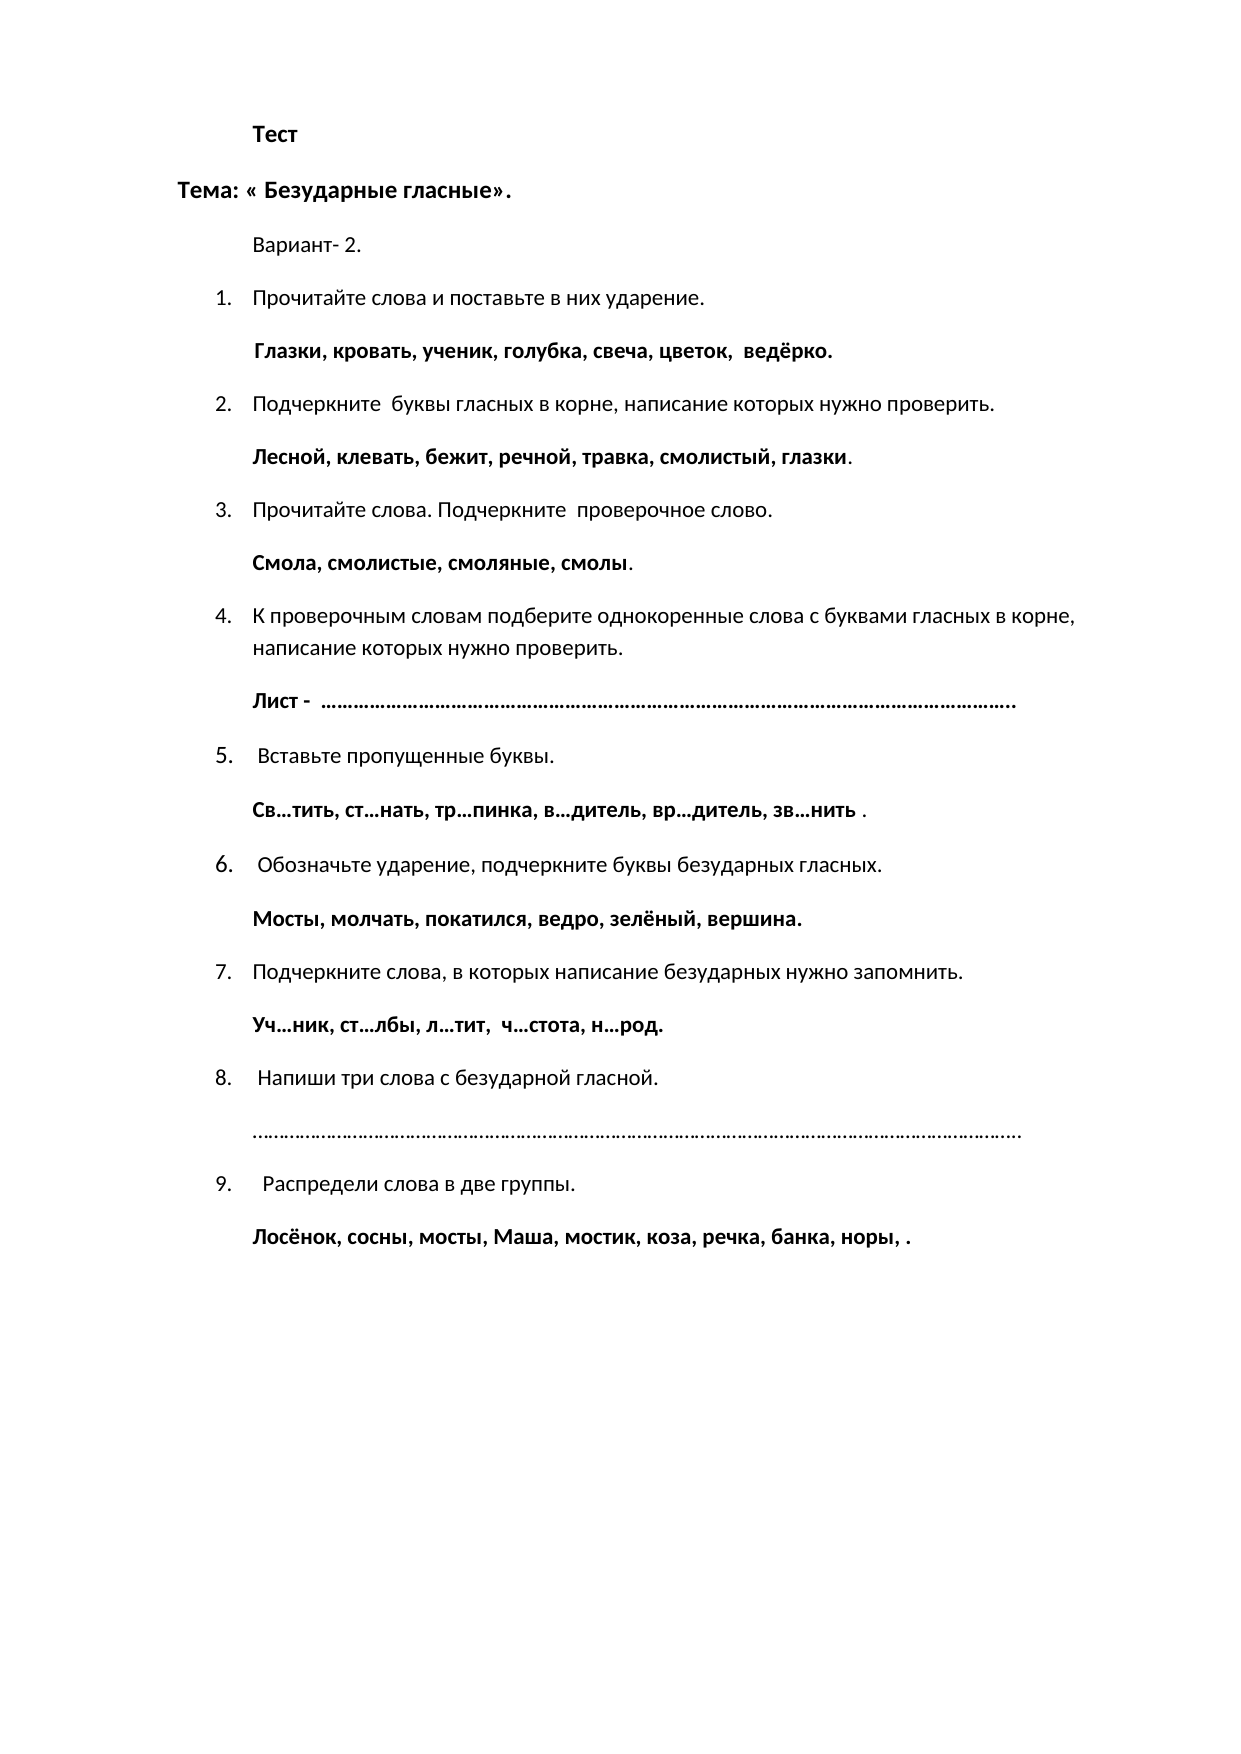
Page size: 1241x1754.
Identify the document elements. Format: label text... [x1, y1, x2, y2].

text Вариант- 2. [252, 230, 1152, 258]
list Подчеркните буквы гласных в корне, написание которых нужно проверить. [215, 389, 1152, 417]
list Вставьте пропущенные буквы. [215, 739, 1152, 770]
list Напиши три слова с безударной гласной. [215, 1063, 1152, 1091]
text Тест [252, 118, 1152, 149]
list Лосёнок, сосны, мосты, Маша, мостик, коза, речка, банка, норы, . [252, 1222, 1152, 1250]
list Обозначьте ударение, подчеркните буквы безударных гласных. [215, 848, 1152, 878]
list Смола, смолистые, смоляные, смолы. [252, 548, 1152, 576]
list К проверочным словам подберите однокоренные слова с буквами гласных в корне, написание которых нужно проверить. [215, 601, 1152, 661]
text Тема: « Безударные гласные». [177, 174, 1152, 204]
list ……………………………………………………………………………………………………………………………….. [252, 1116, 1152, 1144]
text Мосты, молчать, покатился, ведро, зелёный, вершина. [252, 904, 1152, 932]
list Подчеркните слова, в которых написание безударных нужно запомнить. [215, 957, 1152, 985]
list Лесной, клевать, бежит, речной, травка, смолистый, глазки. [252, 442, 1152, 470]
list Распредели слова в две группы. [215, 1169, 1152, 1197]
text Глазки, кровать, ученик, голубка, свеча, цветок, ведёрко. [177, 336, 1152, 364]
list Прочитайте слова и поставьте в них ударение. [215, 283, 1152, 311]
list Прочитайте слова. Подчеркните проверочное слово. [215, 495, 1152, 523]
list Лист - ……………………………………………………………………………………………………………….. [252, 686, 1152, 714]
text Уч…ник, ст…лбы, л…тит, ч…стота, н…род. [252, 1010, 1152, 1038]
text Св…тить, ст…нать, тр…пинка, в…дитель, вр…дитель, зв…нить . [252, 795, 1152, 823]
